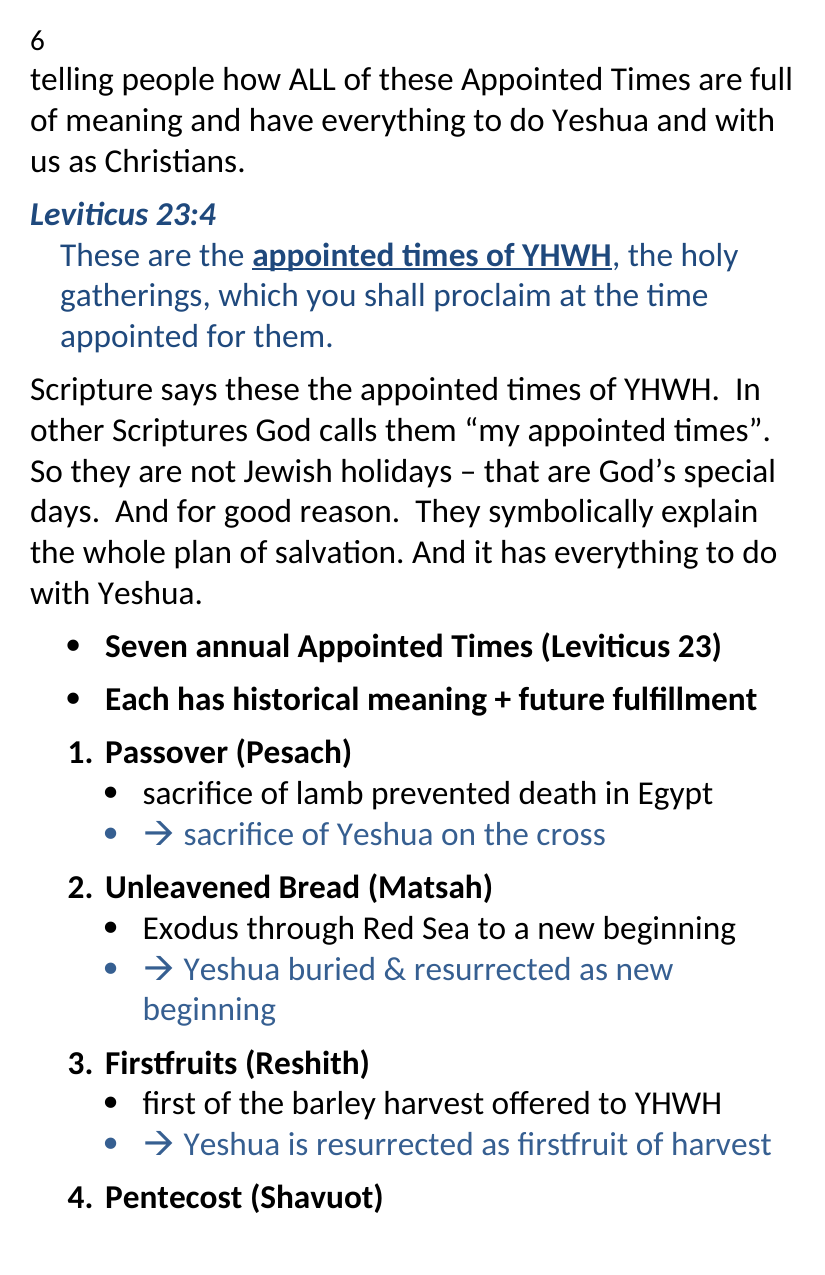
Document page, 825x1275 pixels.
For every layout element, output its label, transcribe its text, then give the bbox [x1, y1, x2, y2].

list Unleavened Bread (Matsah) [67, 866, 795, 907]
list Passover (Pesach) [67, 732, 795, 772]
text Scripture says these the appointed times of YHWH. In other Scriptures God calls them “my appointed times”. So they are not Jewish holidays – that are God’s special days. And for good reason. They symbolically explain the whole plan of salvation. And it has everything to do with Yeshua. [30, 368, 795, 613]
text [30, 58, 795, 180]
list sacrifice of lamb prevented death in Egypt [105, 772, 795, 813]
list first of the barley harvest offered to YHWH [105, 1082, 795, 1123]
list Each has historical meaning + future fulfillment [67, 678, 795, 719]
list Yeshua is resurrected as firstfruit of harvest [105, 1123, 795, 1164]
list Exodus through Red Sea to a new beginning [105, 907, 795, 948]
list Seven annual Appointed Times (Leviticus 23) [67, 625, 795, 666]
list Yeshua buried & resurrected as new beginning [105, 948, 795, 1029]
list Firstfruits (Reshith) [67, 1042, 795, 1082]
list sacrifice of Yeshua on the cross [105, 813, 795, 854]
list Pentecost (Shavuot) [67, 1176, 795, 1217]
text Leviticus 23:4 These are the appointed times of YHWH, the holy gatherings, which you shall proclaim at the time appointed for them. [30, 193, 795, 356]
